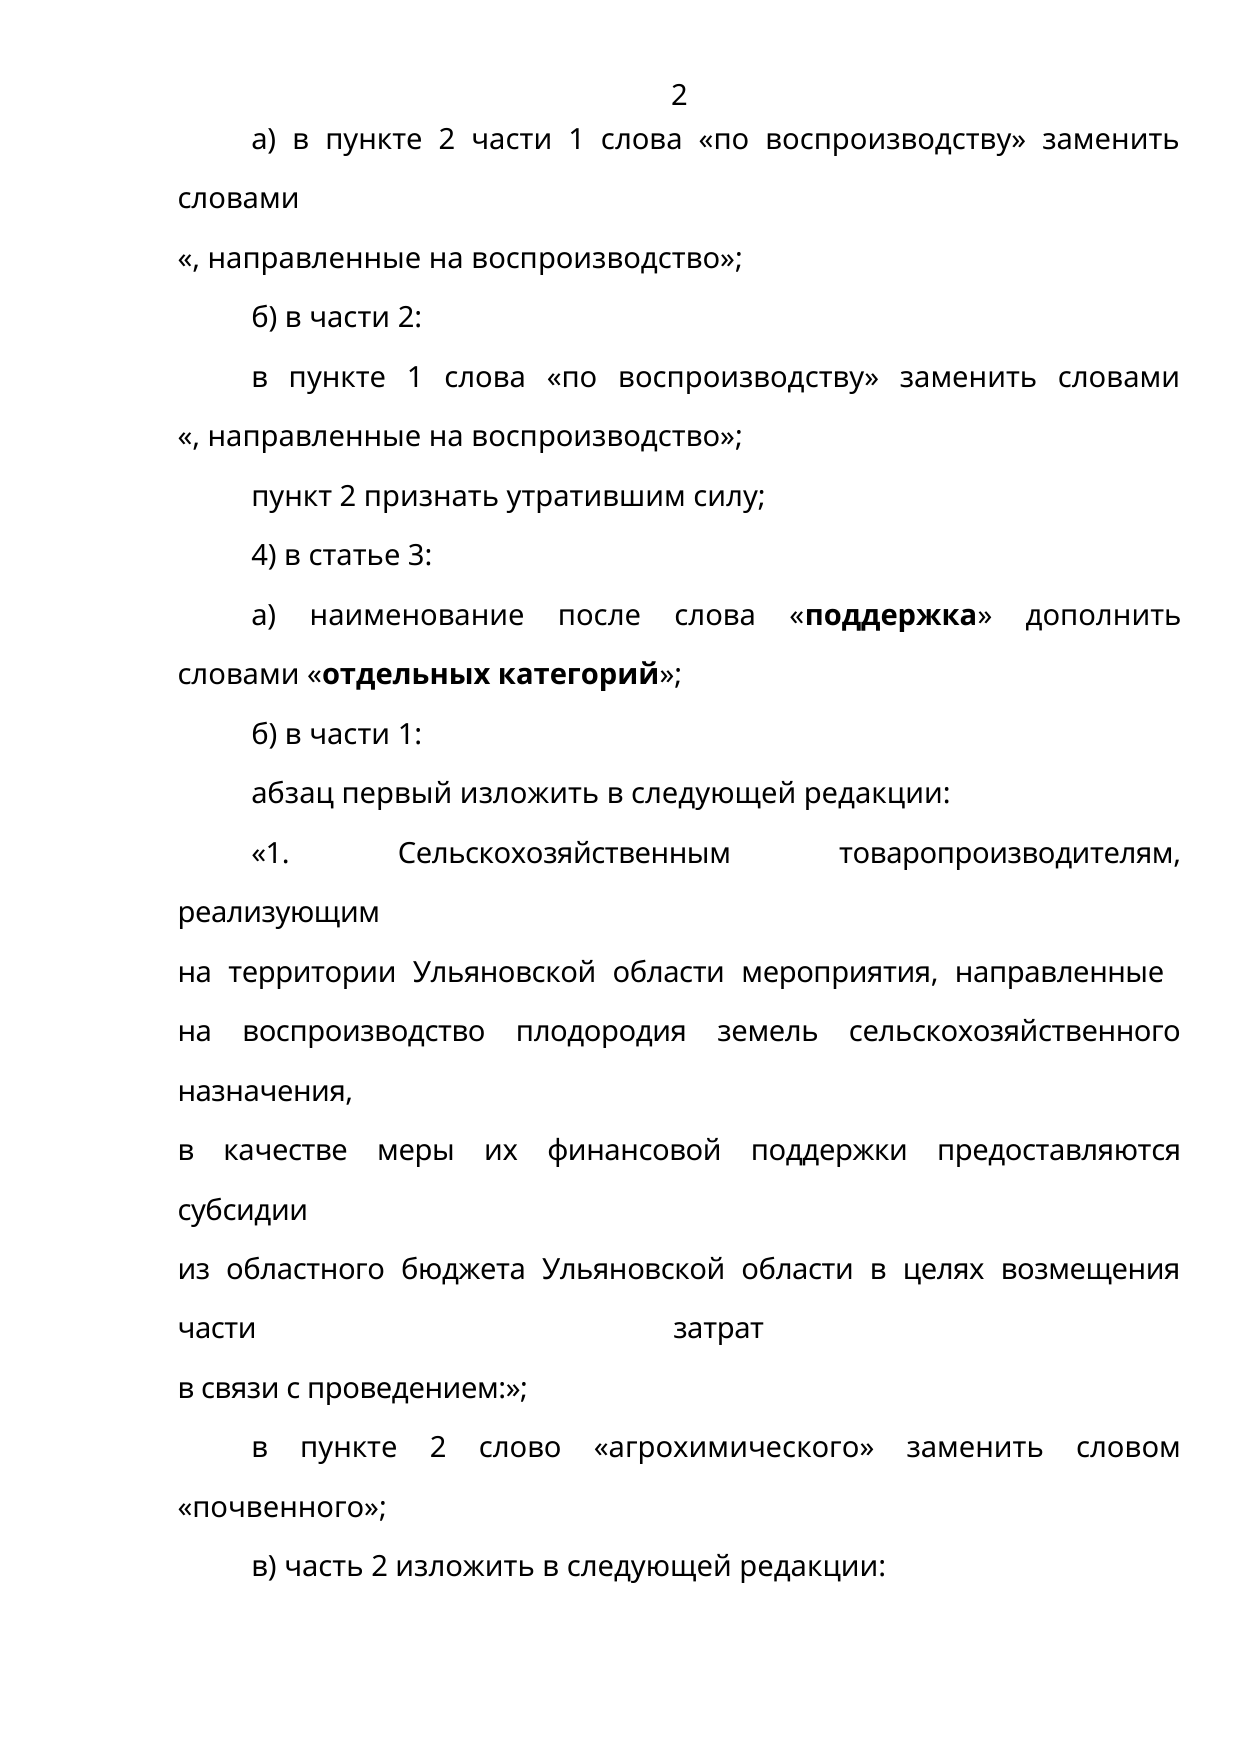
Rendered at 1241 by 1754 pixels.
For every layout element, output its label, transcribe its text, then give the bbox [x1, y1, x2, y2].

text пункт 2 признать утратившим силу; [177, 475, 1181, 515]
text в пункте 2 слово «агрохимического» заменить словом «почвенного»; [177, 1427, 1181, 1526]
text в) часть 2 изложить в следующей редакции: [177, 1546, 1181, 1585]
text б) в части 2: [177, 297, 1181, 336]
text б) в части 1: [177, 713, 1181, 753]
text «1. Сельскохозяйственным товаропроизводителям, реализующим на территории Ульяновской области мероприятия, направленные на воспроизводство плодородия земель сельскохозяйственного назначения, в качестве меры их финансовой поддержки предоставляются субсидии из областного бюджета Ульяновской области в целях возмещения части затрат в связи с проведением:»; [177, 832, 1181, 1407]
text а) в пункте 2 части 1 слова «по воспроизводству» заменить словами «, направленные на воспроизводство»; [177, 118, 1181, 277]
text абзац первый изложить в следующей редакции: [177, 772, 1181, 812]
text 4) в статье 3: [177, 534, 1181, 574]
text а) наименование после слова «поддержка» дополнить словами «отдельных категорий»; [177, 594, 1181, 693]
text в пункте 1 слова «по воспроизводству» заменить словами «, направленные на воспроизводство»; [177, 356, 1181, 455]
